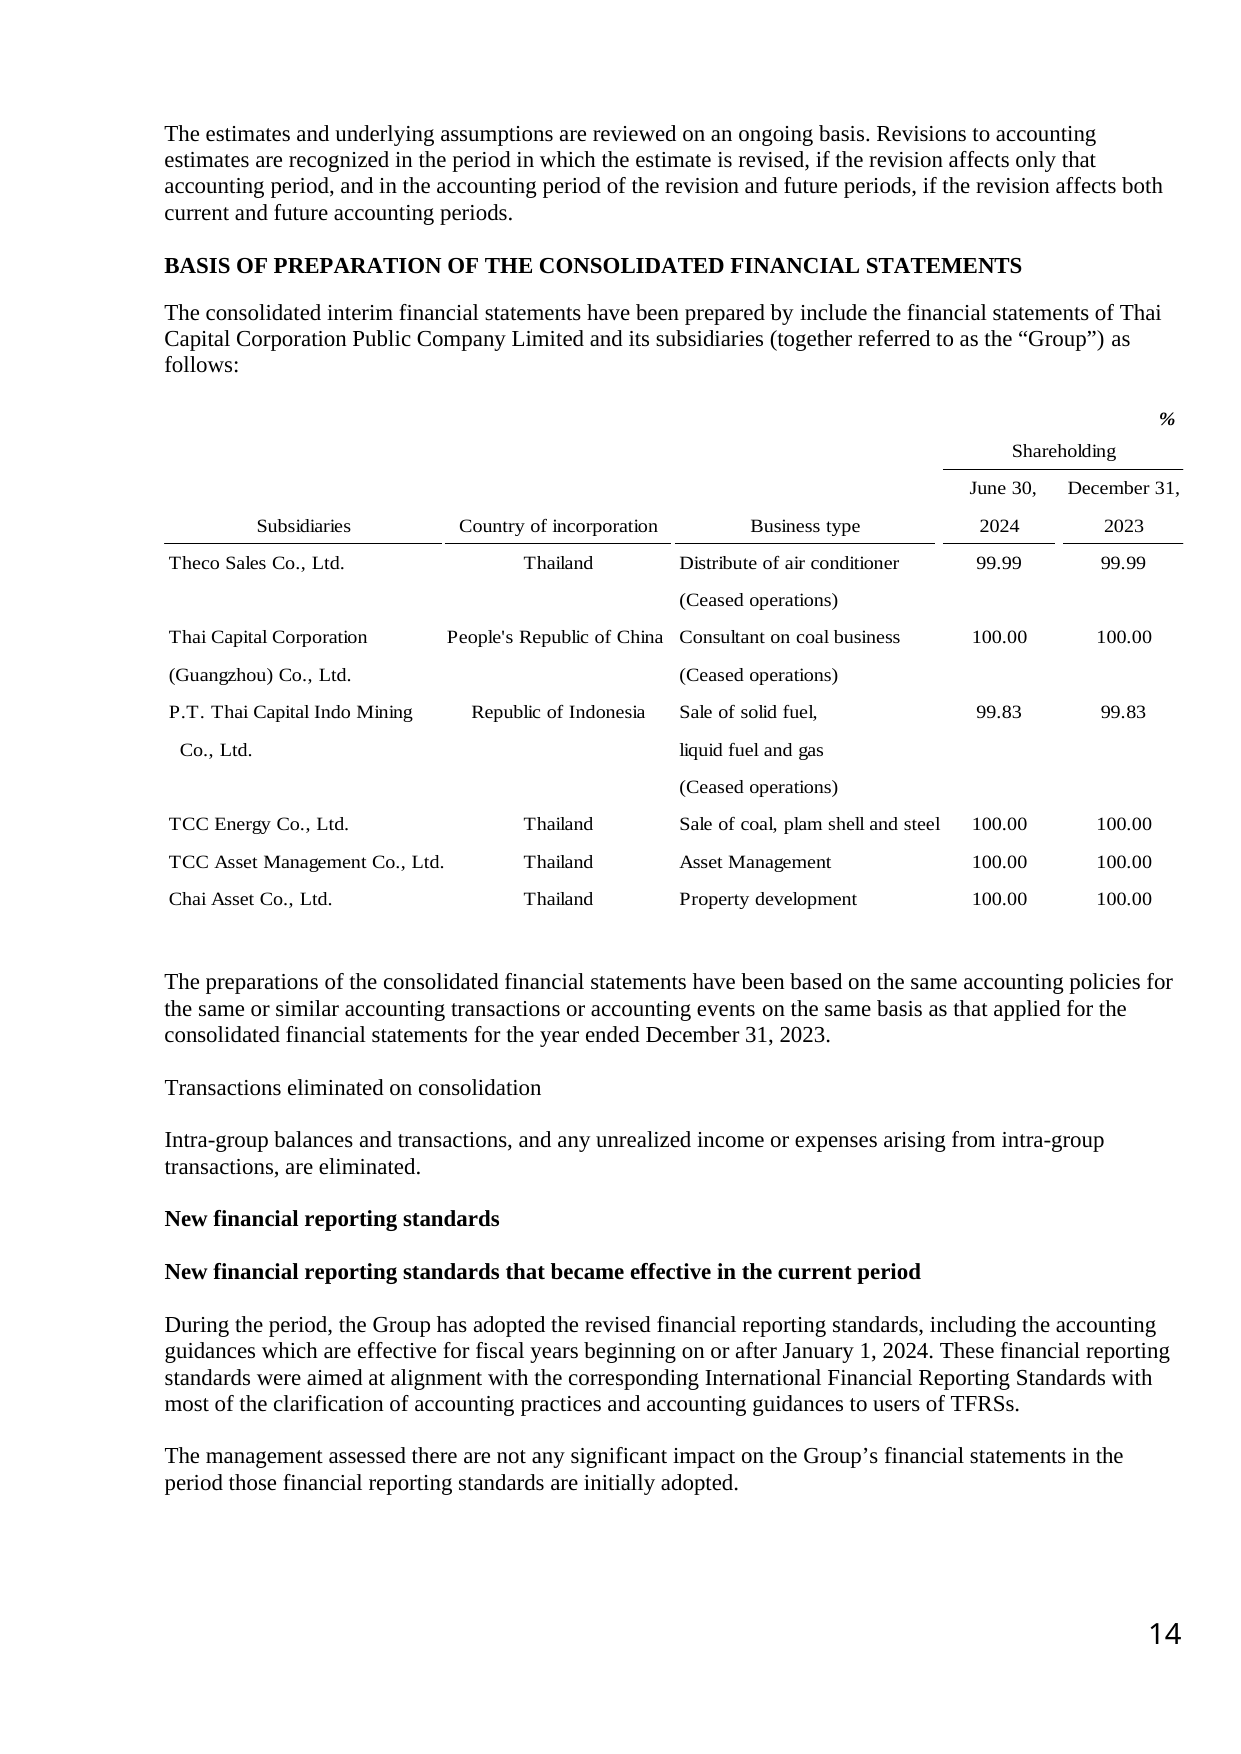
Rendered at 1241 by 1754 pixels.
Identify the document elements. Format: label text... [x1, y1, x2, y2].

text Transactions eliminated on consolidation [164, 1074, 1183, 1100]
text The preparations of the consolidated financial statements have been based on the same accounting policies for the same or similar accounting transactions or accounting events on the same basis as that applied for the consolidated financial statements for the year ended December 31, 2023. [164, 968, 1181, 1047]
text The consolidated interim financial statements have been prepared by include the financial statements of Thai Capital Corporation Public Company Limited and its subsidiaries (together referred to as the “Group”) as follows: [164, 299, 1181, 378]
text The estimates and underlying assumptions are reviewed on an ongoing basis. Revisions to accounting estimates are recognized in the period in which the estimate is revised, if the revision affects only that accounting period, and in the accounting period of the revision and future periods, if the revision affects both current and future accounting periods. [164, 120, 1181, 225]
text New financial reporting standards that became effective in the current period [164, 1258, 1183, 1284]
text During the period, the Group has adopted the revised financial reporting standards, including the accounting guidances which are effective for fiscal years beginning on or after January 1, 2024. These financial reporting standards were aimed at alignment with the corresponding International Financial Reporting Standards with most of the clarification of accounting practices and accounting guidances to users of TFRSs. [164, 1311, 1183, 1416]
text The management assessed there are not any significant impact on the Group’s financial statements in the period those financial reporting standards are initially adopted. [164, 1443, 1183, 1495]
text BASIS OF PREPARATION OF THE CONSOLIDATED FINANCIAL STATEMENTS [164, 252, 1183, 278]
text New financial reporting standards [164, 1205, 1181, 1232]
text Intra-group balances and transactions, and any unrealized income or expenses arising from intra-group transactions, are eliminated. [164, 1126, 1183, 1179]
